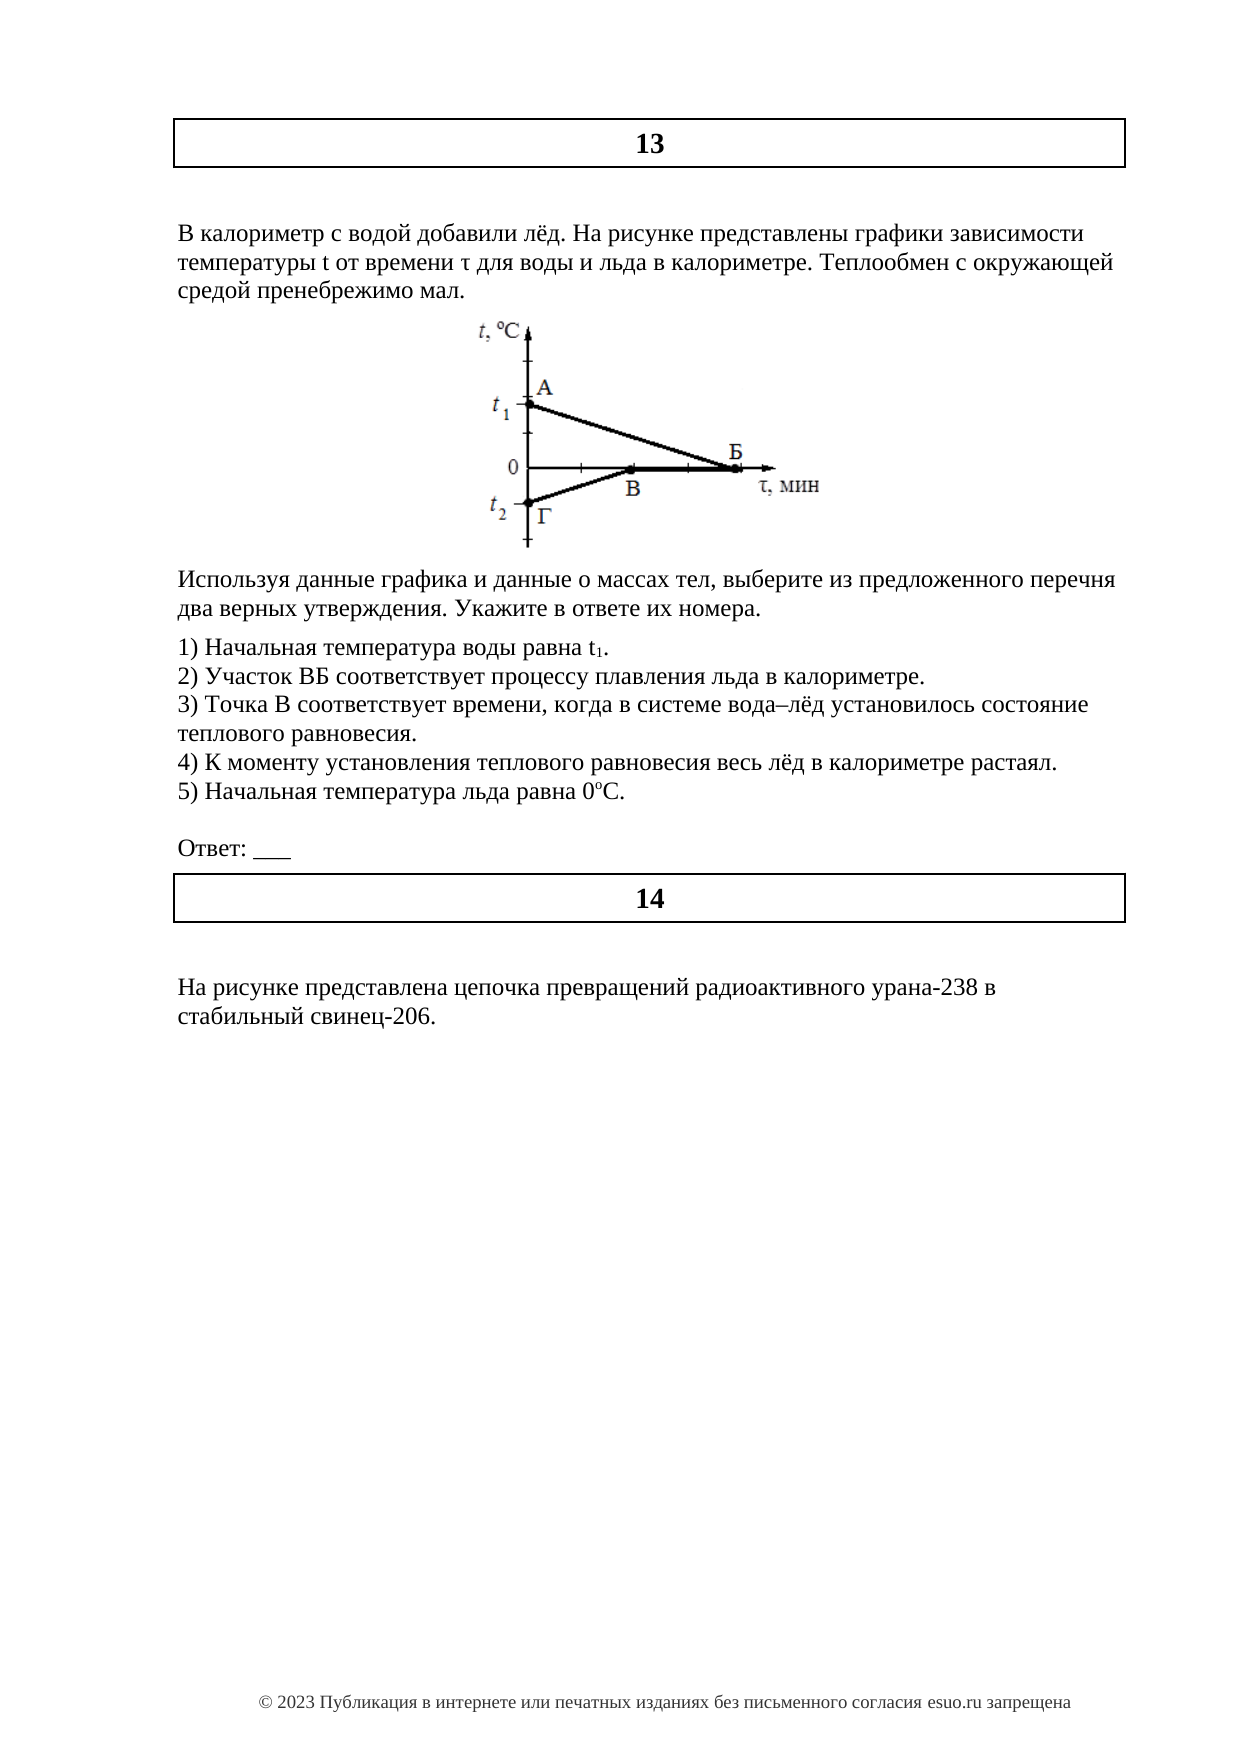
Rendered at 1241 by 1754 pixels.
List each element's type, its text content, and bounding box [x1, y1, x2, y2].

subtitle 13 [175, 120, 1124, 166]
subtitle 14 [175, 875, 1124, 921]
text В калориметр с водой добавили лёд. На рисунке представлены графики зависимости температуры t от времени τ для воды и льда в калориметре. Теплообмен с окружающей средой пренебрежимо мал. [177, 218, 1122, 304]
picture [470, 314, 830, 554]
text Используя данные графика и данные о массах тел, выберите из предложенного перечня два верных утверждения. Укажите в ответе их номера. [177, 564, 1122, 622]
text На рисунке представлена цепочка превращений радиоактивного урана-238 в стабильный свинец-206. [177, 972, 1122, 1030]
text 1) Начальная температура воды равна t1. 2) Участок ВБ соответствует процессу плавления льда в калориметре. 3) Точка В соответствует времени, когда в системе вода–лёд установилось состояние теплового равновесия. 4) К моменту установления теплового равновесия весь лёд в калориметре растаял. 5) Начальная температура льда равна 0оС. Ответ: ___ [177, 632, 1122, 862]
